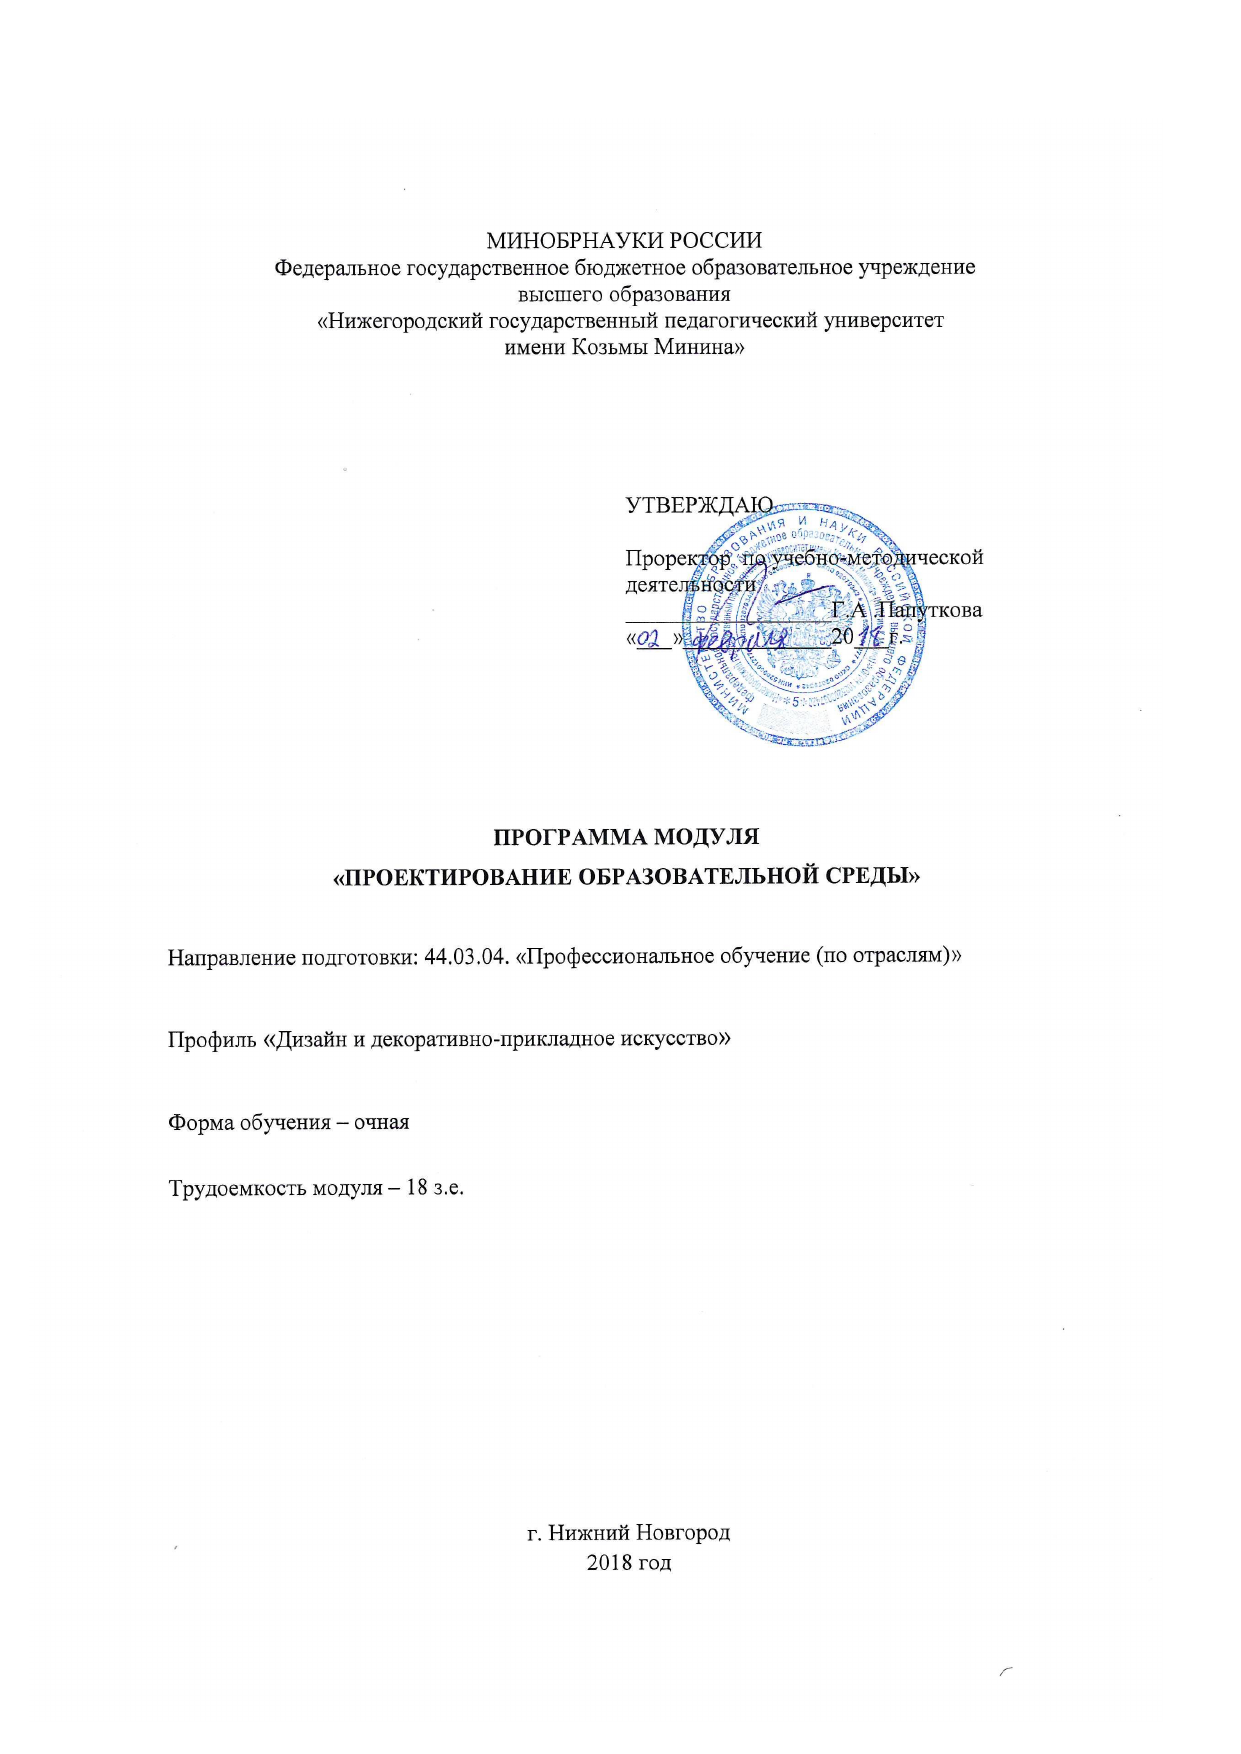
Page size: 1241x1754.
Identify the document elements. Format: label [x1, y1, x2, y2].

picture [29, 118, 1163, 1722]
